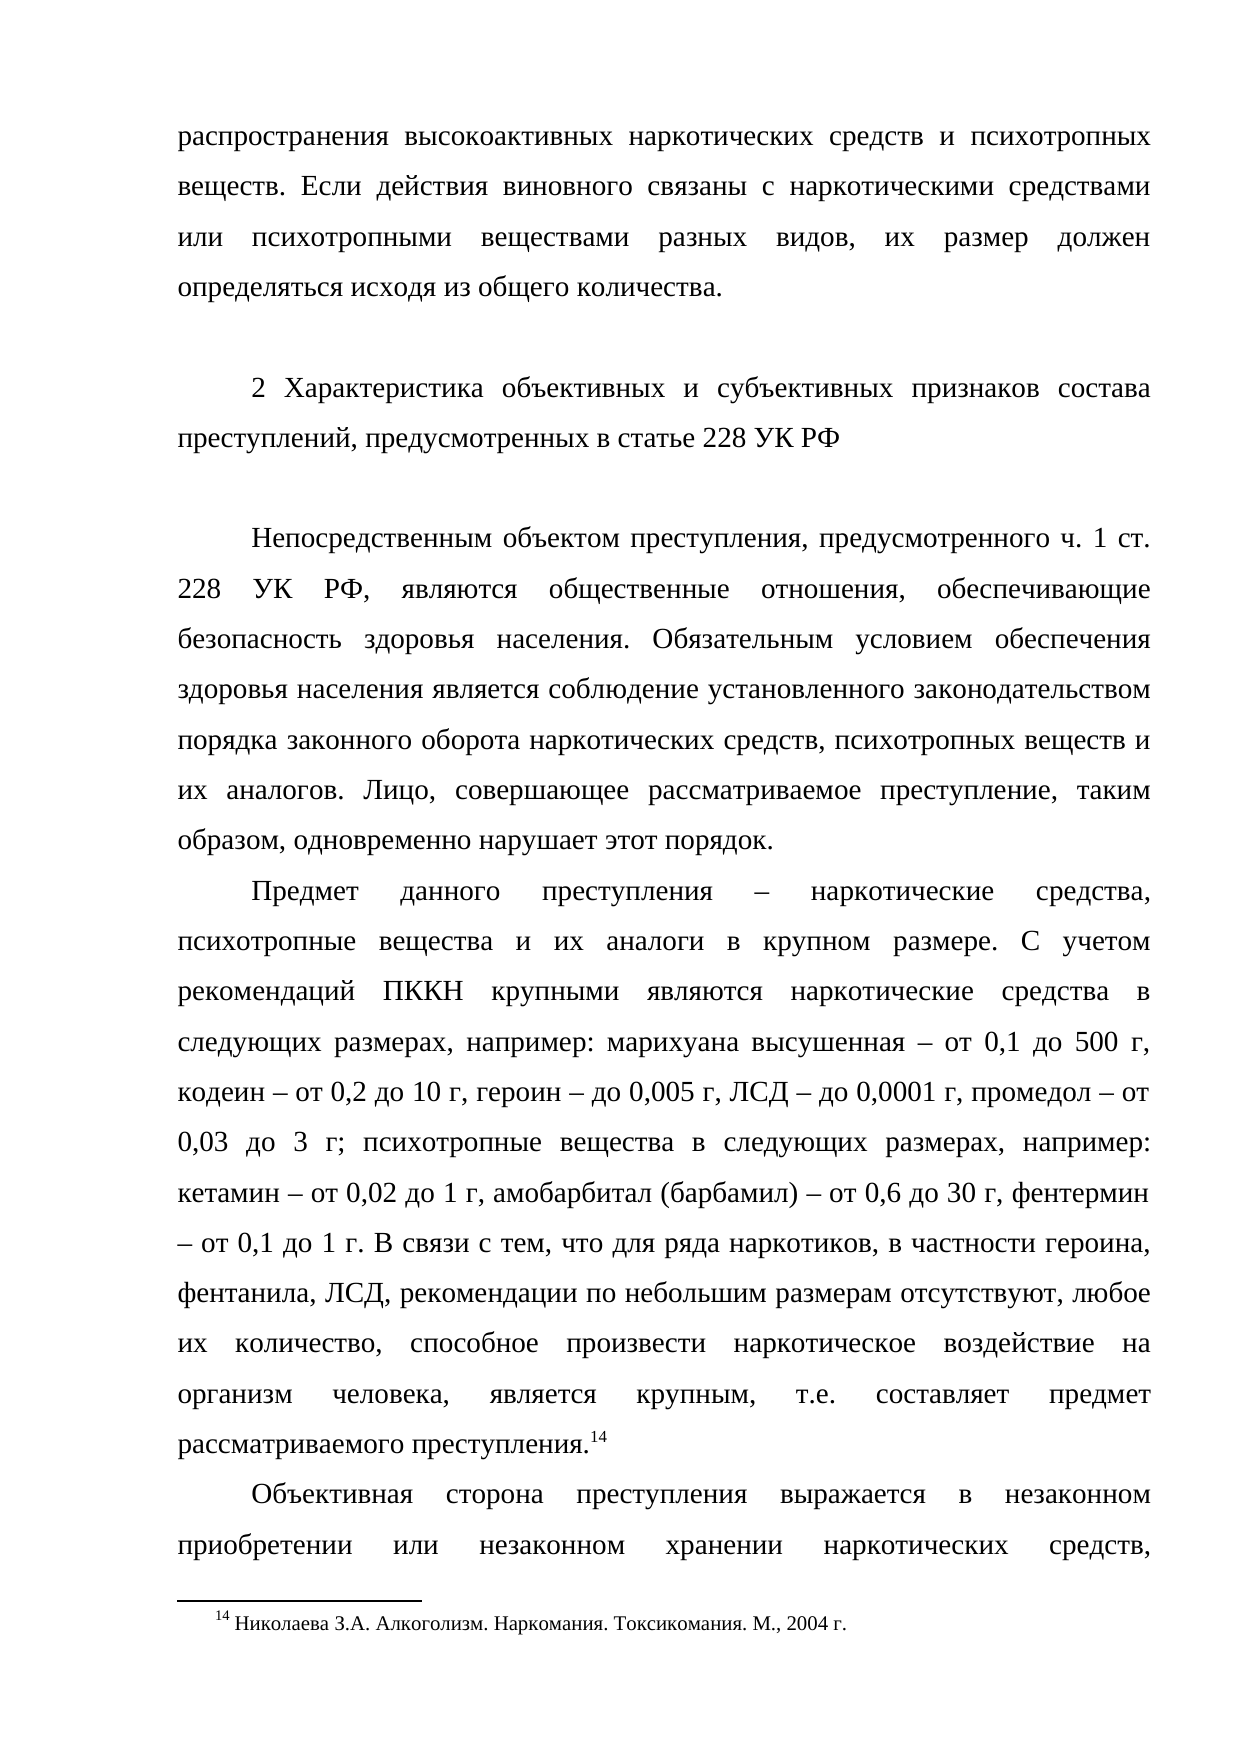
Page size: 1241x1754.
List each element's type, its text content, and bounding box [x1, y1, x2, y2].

text Предмет данного преступления – наркотические средства, психотропные вещества и их аналоги в крупном размере. С учетом рекомендаций ПККН крупными являются наркотические средства в следующих размерах, например: марихуана высушенная – от 0,1 до 500 г, кодеин – от 0,2 до 10 г, героин – до 0,005 г, ЛСД – до 0,0001 г, промедол – от 0,03 до 3 г; психотропные вещества в следующих размерах, например: кетамин – от 0,02 до 1 г, амобарбитал (барбамил) – от 0,6 до 30 г, фентермин – от 0,1 до 1 г. В связи с тем, что для ряда наркотиков, в частности героина, фентанила, ЛСД, рекомендации по небольшим размерам отсутствуют, любое их количество, способное произвести наркотическое воздействие на организм человека, является крупным, т.е. составляет предмет рассматриваемого преступления. [177, 873, 1152, 1460]
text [177, 1477, 1152, 1560]
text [177, 118, 1152, 303]
text Непосредственным объектом преступления, предусмотренного ч. 1 ст. 228 УК РФ, являются общественные отношения, обеспечивающие безопасность здоровья населения. Обязательным условием обеспечения здоровья населения является соблюдение установленного законодательством порядка законного оборота наркотических средств, психотропных веществ и их аналогов. Лицо, совершающее рассматриваемое преступление, таким образом, одновременно нарушает этот порядок. [177, 521, 1152, 856]
subtitle 2 Характеристика объективных и субъективных признаков состава преступлений, предусмотренных в статье 228 УК РФ [177, 370, 1152, 453]
